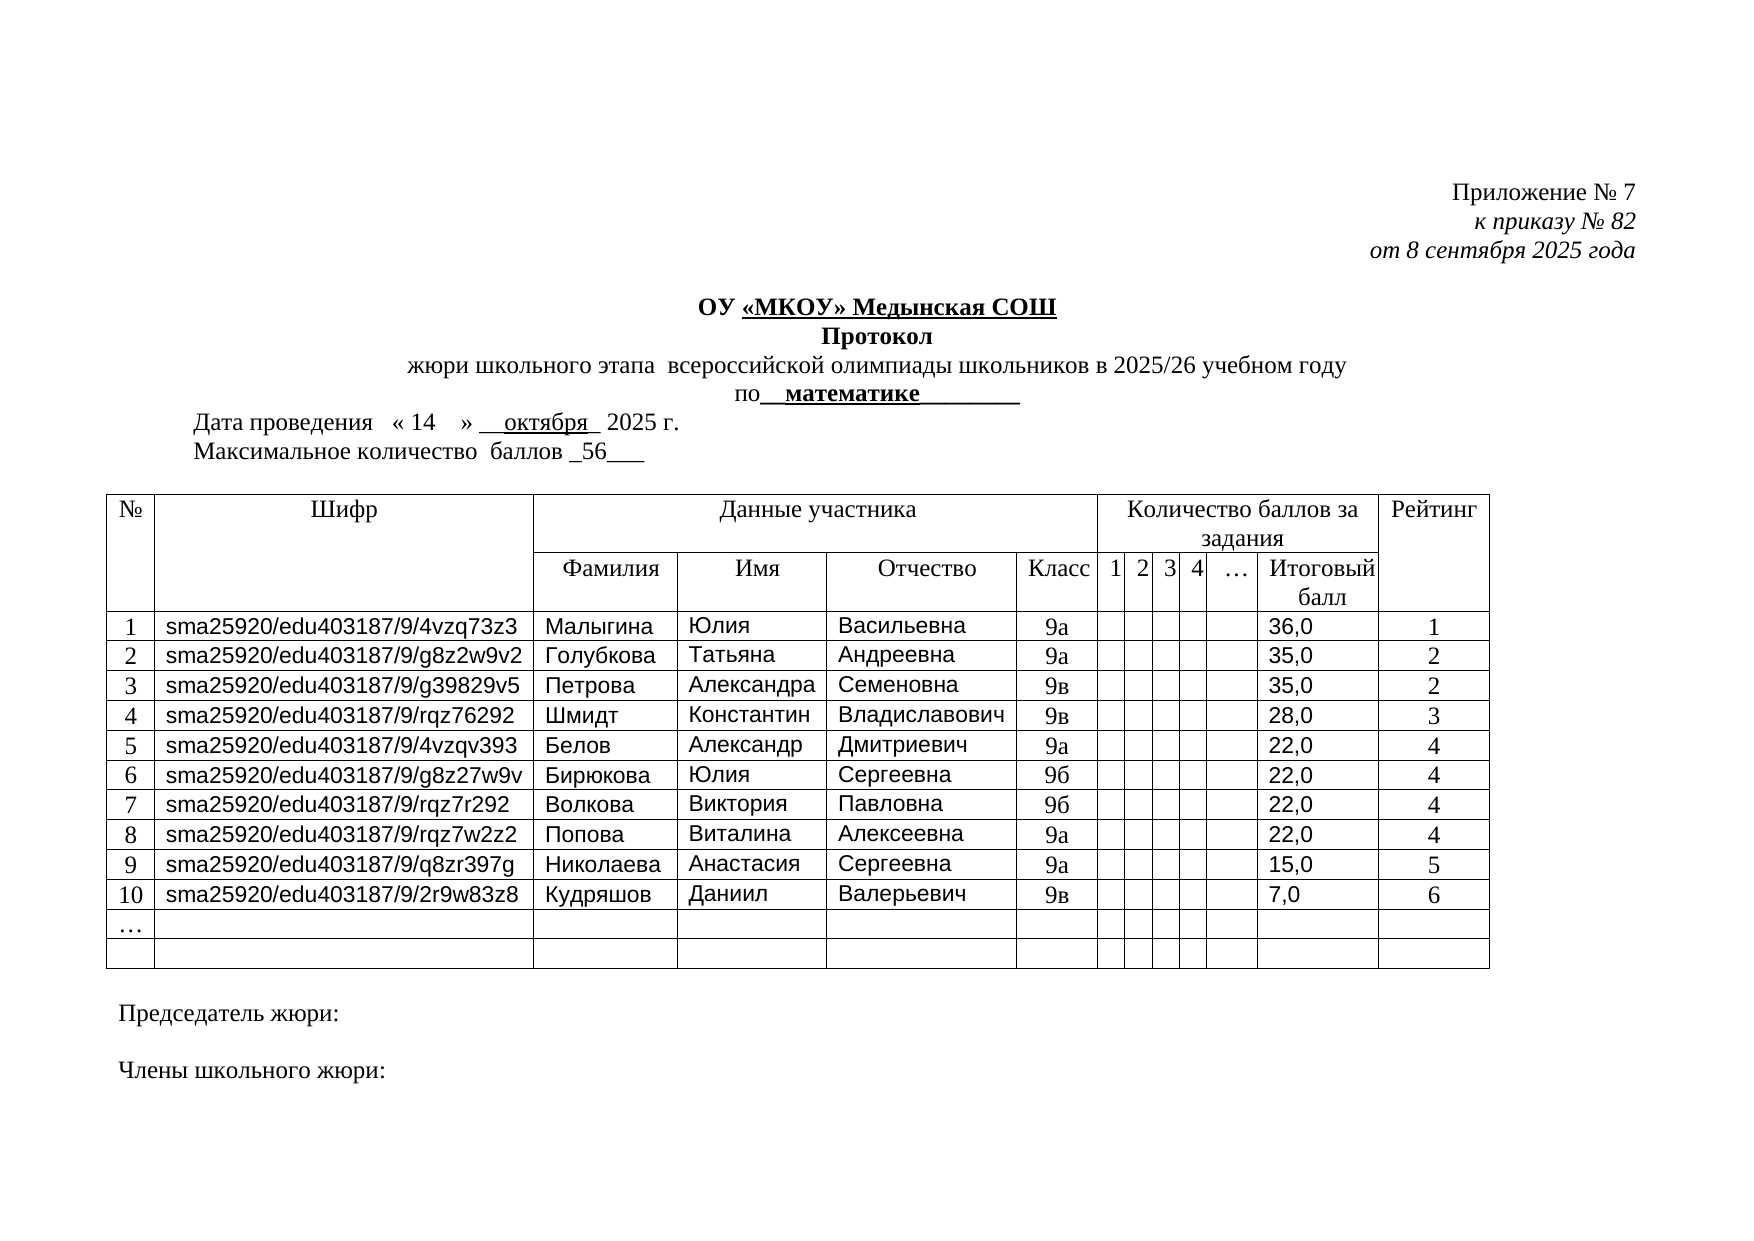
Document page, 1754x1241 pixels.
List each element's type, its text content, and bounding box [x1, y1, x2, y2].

table_cell Белов [534, 731, 677, 759]
table_cell [1180, 701, 1206, 730]
table_cell [1098, 880, 1124, 908]
table_cell [1017, 939, 1097, 968]
table_cell sma25920/edu403187/9/4vzq73z3 [155, 612, 533, 640]
table_cell [1379, 939, 1489, 968]
table_cell Александр [678, 731, 826, 759]
table_cell 15,0 [1258, 850, 1378, 879]
table_cell [1017, 910, 1097, 938]
table_cell 4 [1180, 553, 1206, 611]
table_cell sma25920/edu403187/9/rqz7r292 [155, 790, 533, 819]
table_cell [1153, 880, 1179, 908]
text Протокол [118, 321, 1636, 350]
table_cell 9в [1017, 880, 1097, 908]
table_cell 4 [1379, 731, 1489, 759]
table_cell Дмитриевич [827, 731, 1016, 759]
table_cell [1098, 641, 1124, 670]
table_cell sma25920/edu403187/9/g8z27w9v [155, 761, 533, 789]
table_cell [1180, 761, 1206, 789]
text Максимальное количество баллов _56___ [118, 436, 1636, 465]
table_cell [534, 910, 677, 938]
table_cell [1125, 910, 1152, 938]
table_cell Виталина [678, 820, 826, 849]
table_cell 8 [107, 820, 154, 849]
table_cell sma25920/edu403187/9/q8zr397g [155, 850, 533, 879]
table_cell sma25920/edu403187/9/g39829v5 [155, 671, 533, 700]
table_cell [1207, 731, 1257, 759]
table_cell [1098, 761, 1124, 789]
table_cell [1207, 612, 1257, 640]
text ОУ «МКОУ» Медынская СОШ [118, 292, 1636, 321]
table_cell [827, 939, 1016, 968]
table_cell Васильевна [827, 612, 1016, 640]
table_cell [1098, 671, 1124, 700]
table_cell [678, 910, 826, 938]
table_cell [1207, 880, 1257, 908]
table_cell Владиславович [827, 701, 1016, 730]
table_header Шифр [155, 495, 533, 611]
table_cell [1207, 820, 1257, 849]
table_cell 35,0 [1258, 671, 1378, 700]
table_cell 9а [1017, 641, 1097, 670]
table_cell [1180, 939, 1206, 968]
table_cell [1125, 820, 1152, 849]
table_cell [1098, 612, 1124, 640]
text жюри школьного этапа всероссийской олимпиады школьников в 2025/26 учебном году [118, 350, 1636, 378]
table_cell sma25920/edu403187/9/rqz76292 [155, 701, 533, 730]
table_cell [1098, 850, 1124, 879]
table_cell [1125, 880, 1152, 908]
table_cell [155, 910, 533, 938]
table_cell Фамилия [534, 553, 677, 611]
table_cell [1207, 641, 1257, 670]
table_cell [1125, 850, 1152, 879]
table_cell [1180, 910, 1206, 938]
table_cell … [107, 910, 154, 938]
table_cell [1153, 671, 1179, 700]
table_cell sma25920/edu403187/9/2r9w83z8 [155, 880, 533, 908]
table_cell 9а [1017, 612, 1097, 640]
table_cell sma25920/edu403187/9/4vzqv393 [155, 731, 533, 759]
table_cell Сергеевна [827, 850, 1016, 879]
table_cell 1 [107, 612, 154, 640]
table_cell [1125, 701, 1152, 730]
table_cell [155, 939, 533, 968]
table_cell [1153, 939, 1179, 968]
table_cell 4 [1379, 761, 1489, 789]
table_cell [1258, 939, 1378, 968]
table_cell 2 [1125, 553, 1152, 611]
table_cell [1207, 939, 1257, 968]
table_cell 4 [1379, 820, 1489, 849]
table_cell 22,0 [1258, 790, 1378, 819]
table_cell [1098, 820, 1124, 849]
table_cell 4 [107, 701, 154, 730]
table_cell [1207, 790, 1257, 819]
table_cell Семеновна [827, 671, 1016, 700]
table_cell 3 [1379, 701, 1489, 730]
table_cell 7 [107, 790, 154, 819]
table_cell Кудряшов [534, 880, 677, 908]
table_cell [1180, 671, 1206, 700]
table_cell Отчество [827, 553, 1016, 611]
table_cell 9б [1017, 761, 1097, 789]
table_cell Виктория [678, 790, 826, 819]
table_cell 10 [107, 880, 154, 908]
table_cell Голубкова [534, 641, 677, 670]
table_cell 28,0 [1258, 701, 1378, 730]
table_cell … [1207, 553, 1257, 611]
table_cell 7,0 [1258, 880, 1378, 908]
table_cell [1180, 641, 1206, 670]
table_cell Юлия [678, 761, 826, 789]
table_cell 6 [1379, 880, 1489, 908]
table_cell Имя [678, 553, 826, 611]
table_cell 9б [1017, 790, 1097, 819]
table_cell 9в [1017, 671, 1097, 700]
table_cell 2 [1379, 671, 1489, 700]
table_cell 5 [1379, 850, 1489, 879]
table_cell 9а [1017, 820, 1097, 849]
table_cell 9 [107, 850, 154, 879]
table_cell [1153, 701, 1179, 730]
table_cell [1098, 790, 1124, 819]
table_cell Сергеевна [827, 761, 1016, 789]
table_cell 36,0 [1258, 612, 1378, 640]
table_cell Андреевна [827, 641, 1016, 670]
table_cell [1153, 731, 1179, 759]
table_cell [107, 939, 154, 968]
table_cell [1153, 790, 1179, 819]
table_cell [1125, 939, 1152, 968]
table_cell [1153, 910, 1179, 938]
table_cell [1125, 641, 1152, 670]
table_cell 3 [107, 671, 154, 700]
table_cell [1180, 790, 1206, 819]
table_cell [1098, 939, 1124, 968]
text Члены школьного жюри: [118, 1055, 1636, 1084]
table_cell 9в [1017, 701, 1097, 730]
table_cell [1379, 910, 1489, 938]
table_cell [1180, 731, 1206, 759]
table_cell Александра [678, 671, 826, 700]
table_cell Шмидт [534, 701, 677, 730]
table_cell Волкова [534, 790, 677, 819]
table_cell Юлия [678, 612, 826, 640]
table_header Количество баллов за задания [1098, 495, 1378, 552]
table_cell Татьяна [678, 641, 826, 670]
table_cell Анастасия [678, 850, 826, 879]
table_cell [1207, 910, 1257, 938]
table_cell [1207, 761, 1257, 789]
table_cell sma25920/edu403187/9/g8z2w9v2 [155, 641, 533, 670]
table_cell [1125, 731, 1152, 759]
table_cell [1258, 910, 1378, 938]
table_cell [1180, 612, 1206, 640]
table_cell [1180, 820, 1206, 849]
table_cell 22,0 [1258, 761, 1378, 789]
table_cell [1180, 880, 1206, 908]
table_cell Николаева [534, 850, 677, 879]
table_cell 22,0 [1258, 731, 1378, 759]
table_cell [1125, 612, 1152, 640]
table_header Данные участника [534, 495, 1097, 552]
table_cell 9а [1017, 731, 1097, 759]
table_cell 2 [1379, 641, 1489, 670]
table_cell Валерьевич [827, 880, 1016, 908]
table_cell [1098, 910, 1124, 938]
table_cell Бирюкова [534, 761, 677, 789]
table_cell 3 [1153, 553, 1179, 611]
table_cell 1 [1098, 553, 1124, 611]
table_header № [107, 495, 154, 611]
table_cell [1153, 761, 1179, 789]
table_cell Петрова [534, 671, 677, 700]
table_cell [1153, 820, 1179, 849]
table_cell [827, 910, 1016, 938]
text Приложение № 7 [782, 177, 1636, 206]
table_cell Попова [534, 820, 677, 849]
table_cell Алексеевна [827, 820, 1016, 849]
table_cell Класс [1017, 553, 1097, 611]
table_cell [534, 939, 677, 968]
table_cell [1125, 790, 1152, 819]
table_cell 22,0 [1258, 820, 1378, 849]
table_cell 4 [1379, 790, 1489, 819]
table_cell [1207, 850, 1257, 879]
table_cell [1153, 612, 1179, 640]
table_cell Константин [678, 701, 826, 730]
table_cell [1153, 850, 1179, 879]
table_cell 1 [1379, 612, 1489, 640]
text Председатель жюри: [118, 998, 1636, 1027]
text от 8 сентября 2025 года [782, 235, 1636, 263]
table_cell [1098, 701, 1124, 730]
table_cell [1207, 701, 1257, 730]
text по__математике________ [118, 378, 1636, 407]
table_cell [1098, 731, 1124, 759]
table_cell sma25920/edu403187/9/rqz7w2z2 [155, 820, 533, 849]
table_cell [1207, 671, 1257, 700]
table_cell 9а [1017, 850, 1097, 879]
table_cell [1125, 671, 1152, 700]
table_cell Павловна [827, 790, 1016, 819]
table_cell [1180, 850, 1206, 879]
table_cell Итоговый балл [1258, 553, 1378, 611]
table_cell [678, 939, 826, 968]
table_cell 6 [107, 761, 154, 789]
text к приказу № 82 [782, 206, 1636, 235]
table_cell 2 [107, 641, 154, 670]
text Дата проведения « 14 » __октября_ 2025 г. [118, 407, 1636, 436]
table_cell [1153, 641, 1179, 670]
table_header Рейтинг [1379, 495, 1489, 611]
table_cell Малыгина [534, 612, 677, 640]
table_cell 5 [107, 731, 154, 759]
table_cell 35,0 [1258, 641, 1378, 670]
table_cell Даниил [678, 880, 826, 908]
table_cell [1125, 761, 1152, 789]
